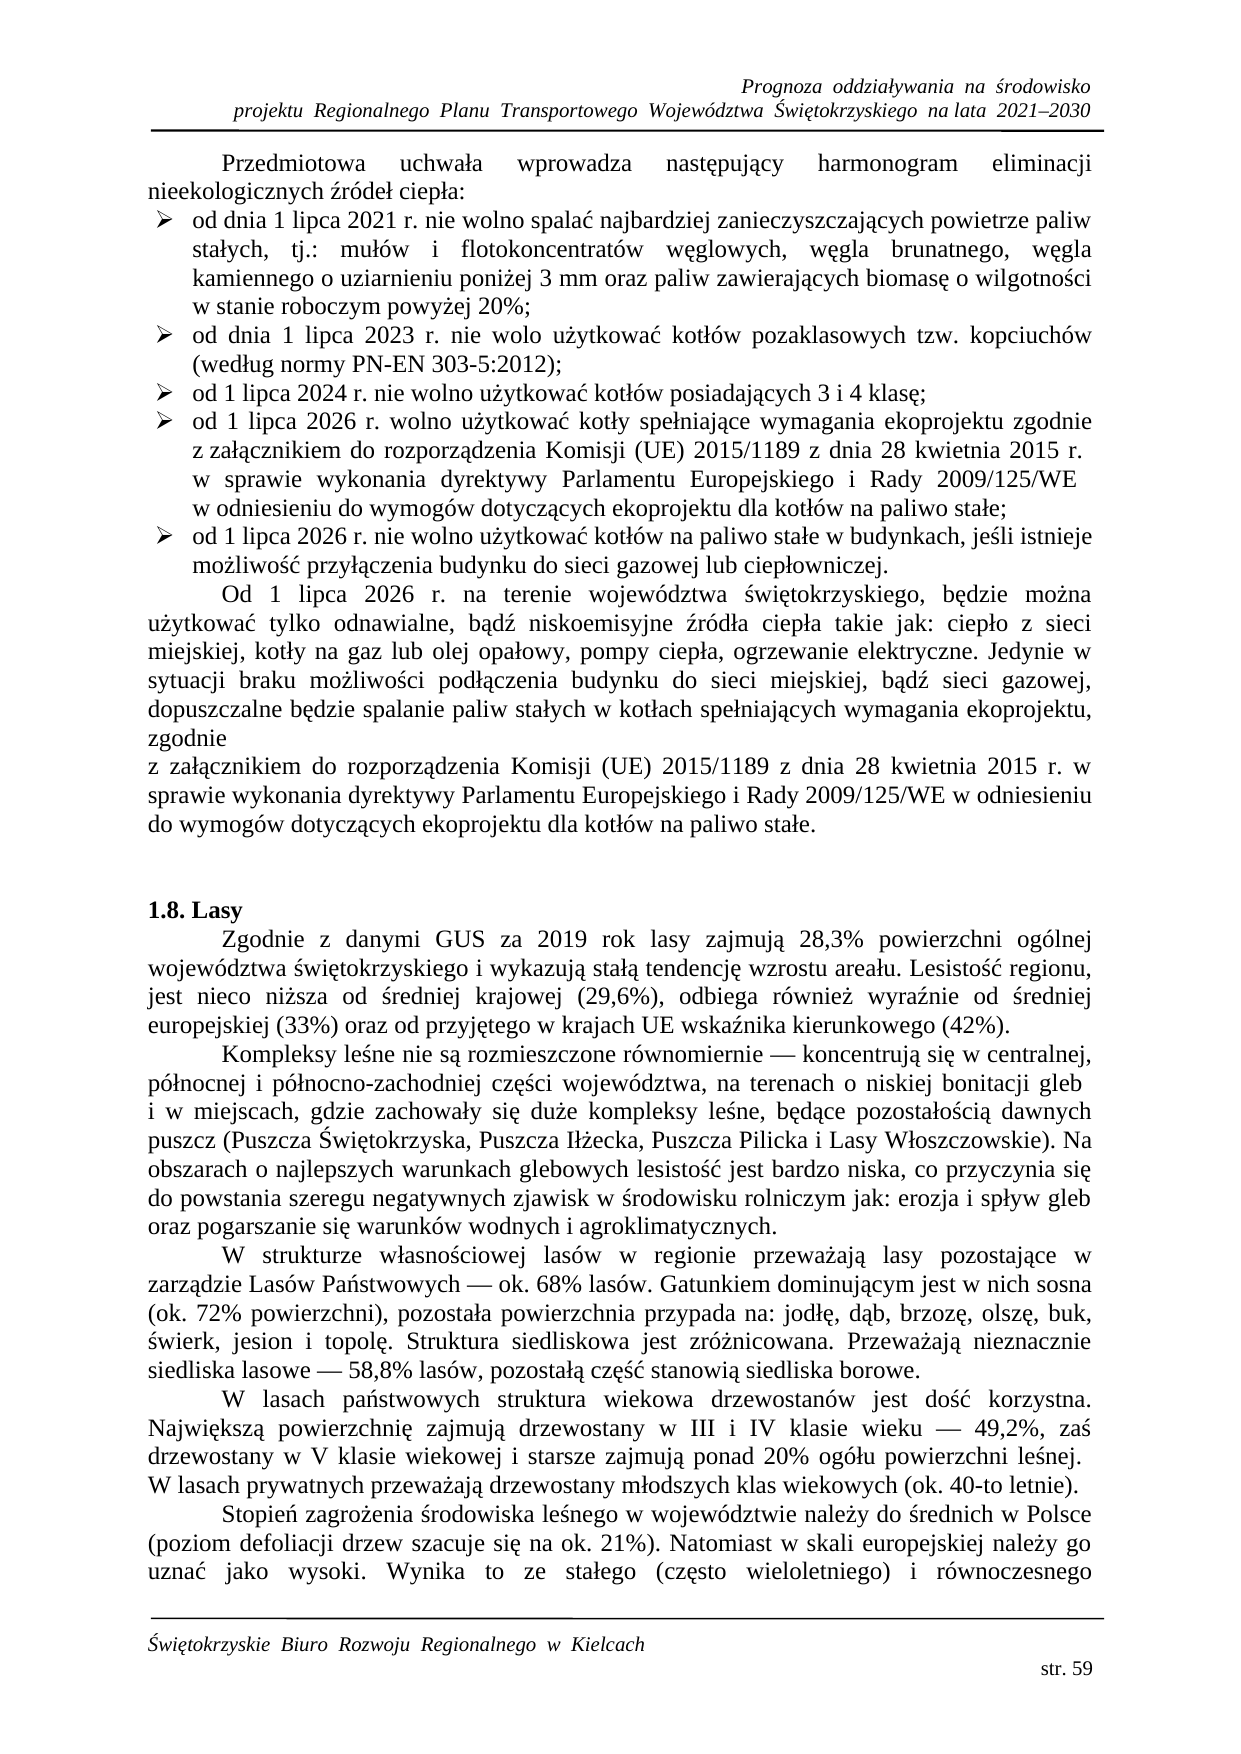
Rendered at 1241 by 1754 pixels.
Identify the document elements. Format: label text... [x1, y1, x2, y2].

text W strukturze własnościowej lasów w regionie przeważają lasy pozostające w zarządzie Lasów Państwowych — ok. 68% lasów. Gatunkiem dominującym jest w nich sosna (ok. 72% powierzchni), pozostała powierzchnia przypada na: jodłę, dąb, brzozę, olszę, buk, świerk, jesion i topolę. Struktura siedliskowa jest zróżnicowana. Przeważają nieznacznie siedliska lasowe — 58,8% lasów, pozostałą część stanowią siedliska borowe. [148, 1240, 1093, 1384]
list od 1 lipca 2024 r. nie wolno użytkować kotłów posiadających 3 i 4 klasę; [154, 378, 1093, 406]
list od dnia 1 lipca 2021 r. nie wolno spalać najbardziej zanieczyszczających powietrze paliw stałych, tj.: mułów i flotokoncentratów węglowych, węgla brunatnego, węgla kamiennego o uziarnieniu poniżej 3 mm oraz paliw zawierających biomasę o wilgotności w stanie roboczym powyżej 20%; [154, 205, 1093, 320]
list od dnia 1 lipca 2023 r. nie wolo użytkować kotłów pozaklasowych tzw. kopciuchów (według normy PN-EN 303-5:2012); [154, 320, 1093, 378]
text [148, 1499, 1093, 1585]
text Kompleksy leśne nie są rozmieszczone równomiernie — koncentrują się w centralnej, północnej i północno-zachodniej części województwa, na terenach o niskiej bonitacji gleb i w miejscach, gdzie zachowały się duże kompleksy leśne, będące pozostałością dawnych puszcz (Puszcza Świętokrzyska, Puszcza Iłżecka, Puszcza Pilicka i Lasy Włoszczowskie). Na obszarach o najlepszych warunkach glebowych lesistość jest bardzo niska, co przyczynia się do powstania szeregu negatywnych zjawisk w środowisku rolniczym jak: erozja i spływ gleb oraz pogarszanie się warunków wodnych i agroklimatycznych. [148, 1039, 1093, 1240]
list od 1 lipca 2026 r. wolno użytkować kotły spełniające wymagania ekoprojektu zgodnie z załącznikiem do rozporządzenia Komisji (UE) 2015/1189 z dnia 28 kwietnia 2015 r. w sprawie wykonania dyrektywy Parlamentu Europejskiego i Rady 2009/125/WE w odniesieniu do wymogów dotyczących ekoprojektu dla kotłów na paliwo stałe; [154, 406, 1093, 521]
text Od 1 lipca 2026 r. na terenie województwa świętokrzyskiego, będzie można użytkować tylko odnawialne, bądź niskoemisyjne źródła ciepła takie jak: ciepło z sieci miejskiej, kotły na gaz lub olej opałowy, pompy ciepła, ogrzewanie elektryczne. Jedynie w sytuacji braku możliwości podłączenia budynku do sieci miejskiej, bądź sieci gazowej, dopuszczalne będzie spalanie paliw stałych w kotłach spełniających wymagania ekoprojektu, zgodnie z załącznikiem do rozporządzenia Komisji (UE) 2015/1189 z dnia 28 kwietnia 2015 r. w sprawie wykonania dyrektywy Parlamentu Europejskiego i Rady 2009/125/WE w odniesieniu do wymogów dotyczących ekoprojektu dla kotłów na paliwo stałe. [148, 579, 1093, 838]
text Przedmiotowa uchwała wprowadza następujący harmonogram eliminacji nieekologicznych źródeł ciepła: [148, 148, 1093, 205]
text Zgodnie z danymi GUS za 2019 rok lasy zajmują 28,3% powierzchni ogólnej województwa świętokrzyskiego i wykazują stałą tendencję wzrostu areału. Lesistość regionu, jest nieco niższa od średniej krajowej (29,6%), odbiega również wyraźnie od średniej europejskiej (33%) oraz od przyjętego w krajach UE wskaźnika kierunkowego (42%). [148, 924, 1093, 1039]
text W lasach państwowych struktura wiekowa drzewostanów jest dość korzystna. Największą powierzchnię zajmują drzewostany w III i IV klasie wieku — 49,2%, zaś drzewostany w V klasie wiekowej i starsze zajmują ponad 20% ogółu powierzchni leśnej. W lasach prywatnych przeważają drzewostany młodszych klas wiekowych (ok. 40-to letnie). [148, 1384, 1093, 1499]
subtitle 1.8. Lasy [148, 895, 1093, 924]
list od 1 lipca 2026 r. nie wolno użytkować kotłów na paliwo stałe w budynkach, jeśli istnieje możliwość przyłączenia budynku do sieci gazowej lub ciepłowniczej. [154, 521, 1093, 579]
